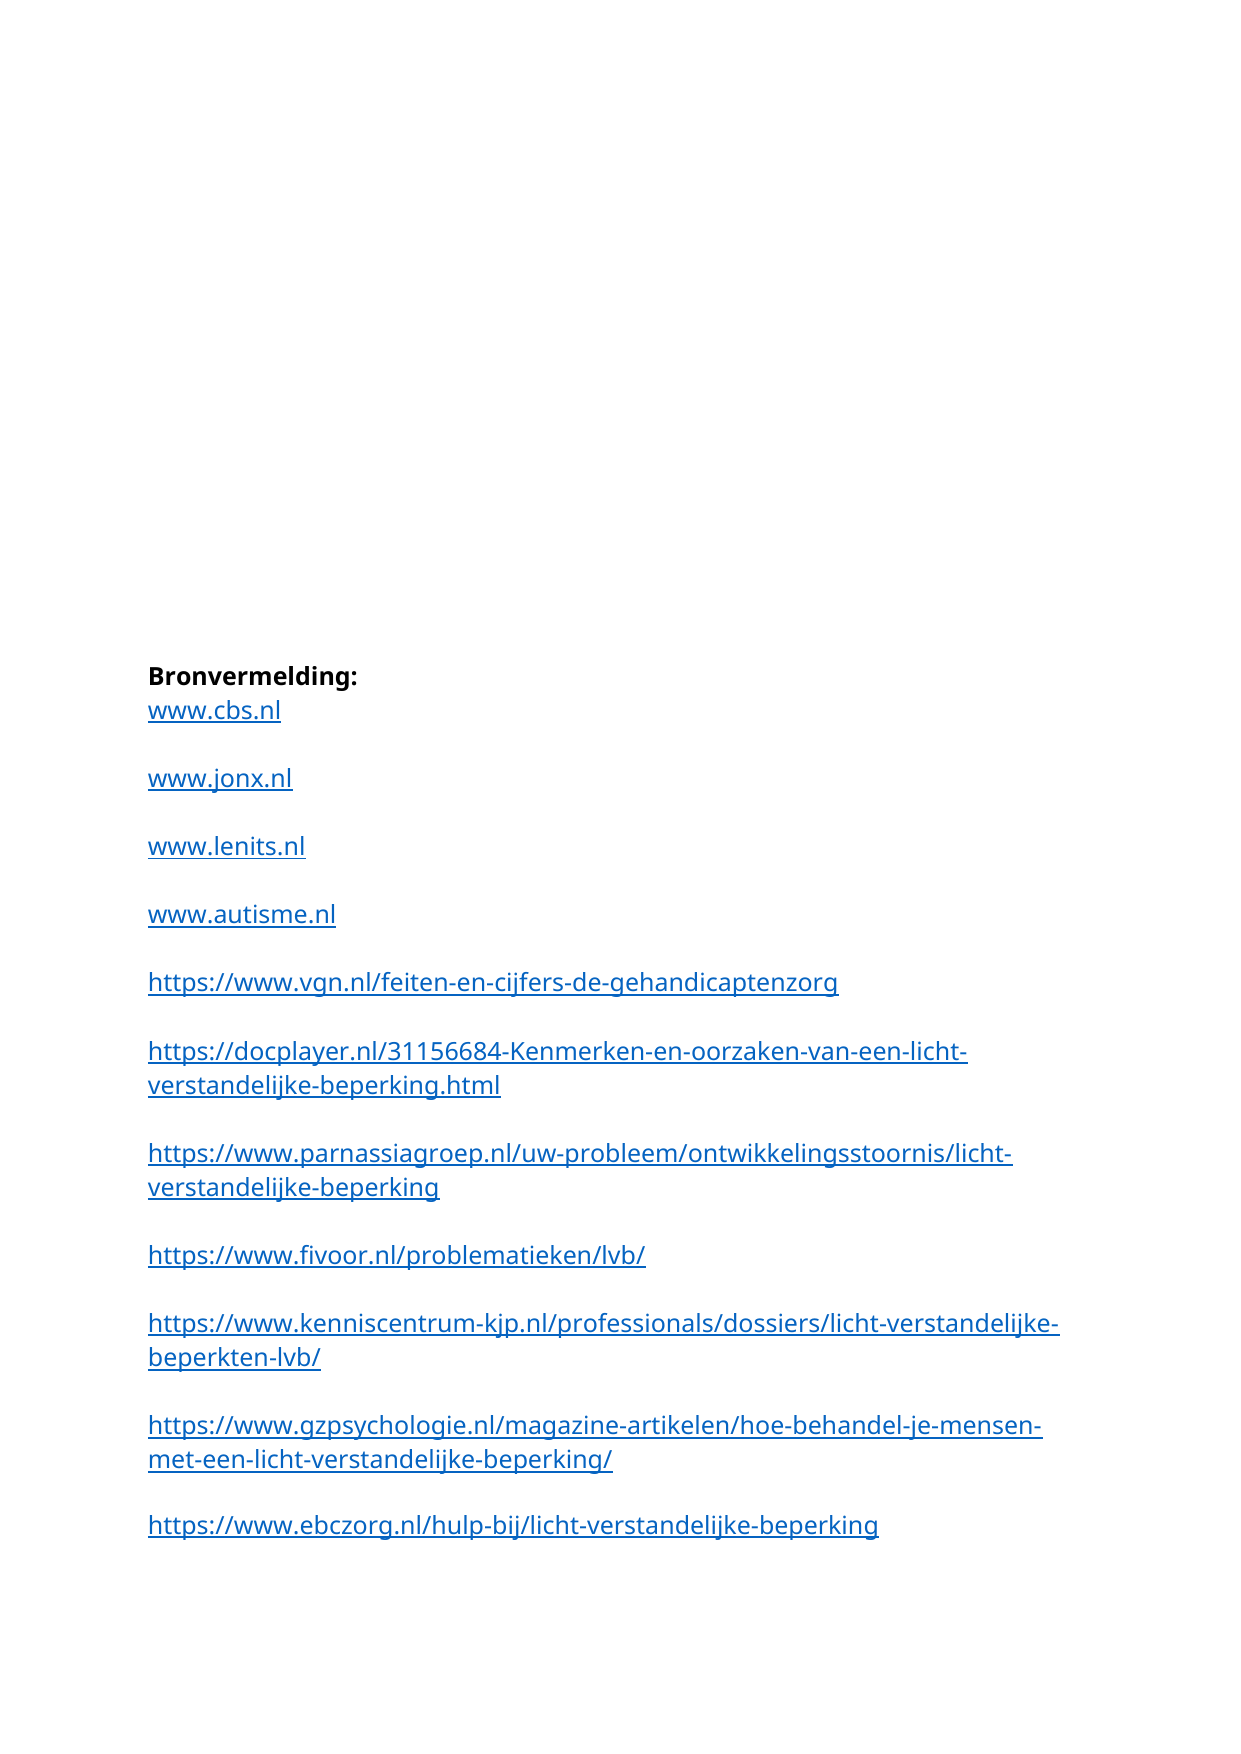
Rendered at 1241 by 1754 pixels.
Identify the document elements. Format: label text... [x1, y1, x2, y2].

text https://www.fivoor.nl/problematieken/lvb/ [148, 1238, 1093, 1272]
text https://docplayer.nl/31156684-Kenmerken-en-oorzaken-van-een-licht-verstandelijke-beperking.html [148, 1033, 1093, 1101]
text https://www.vgn.nl/feiten-en-cijfers-de-gehandicaptenzorg [148, 965, 1093, 999]
text www.autisme.nl [148, 897, 1093, 931]
text Bronvermelding: [148, 658, 1093, 693]
text www.cbs.nl [148, 693, 1093, 727]
text https://www.kenniscentrum-kjp.nl/professionals/dossiers/licht-verstandelijke-beperkten-lvb/ [148, 1306, 1093, 1374]
text https://www.gzpsychologie.nl/magazine-artikelen/hoe-behandel-je-mensen-met-een-licht-verstandelijke-beperking/ [148, 1408, 1093, 1476]
text https://www.ebczorg.nl/hulp-bij/licht-verstandelijke-beperking [148, 1507, 1093, 1541]
text www.lenits.nl [148, 829, 1093, 863]
text www.jonx.nl [148, 761, 1093, 795]
text https://www.parnassiagroep.nl/uw-probleem/ontwikkelingsstoornis/licht-verstandelijke-beperking [148, 1135, 1093, 1203]
